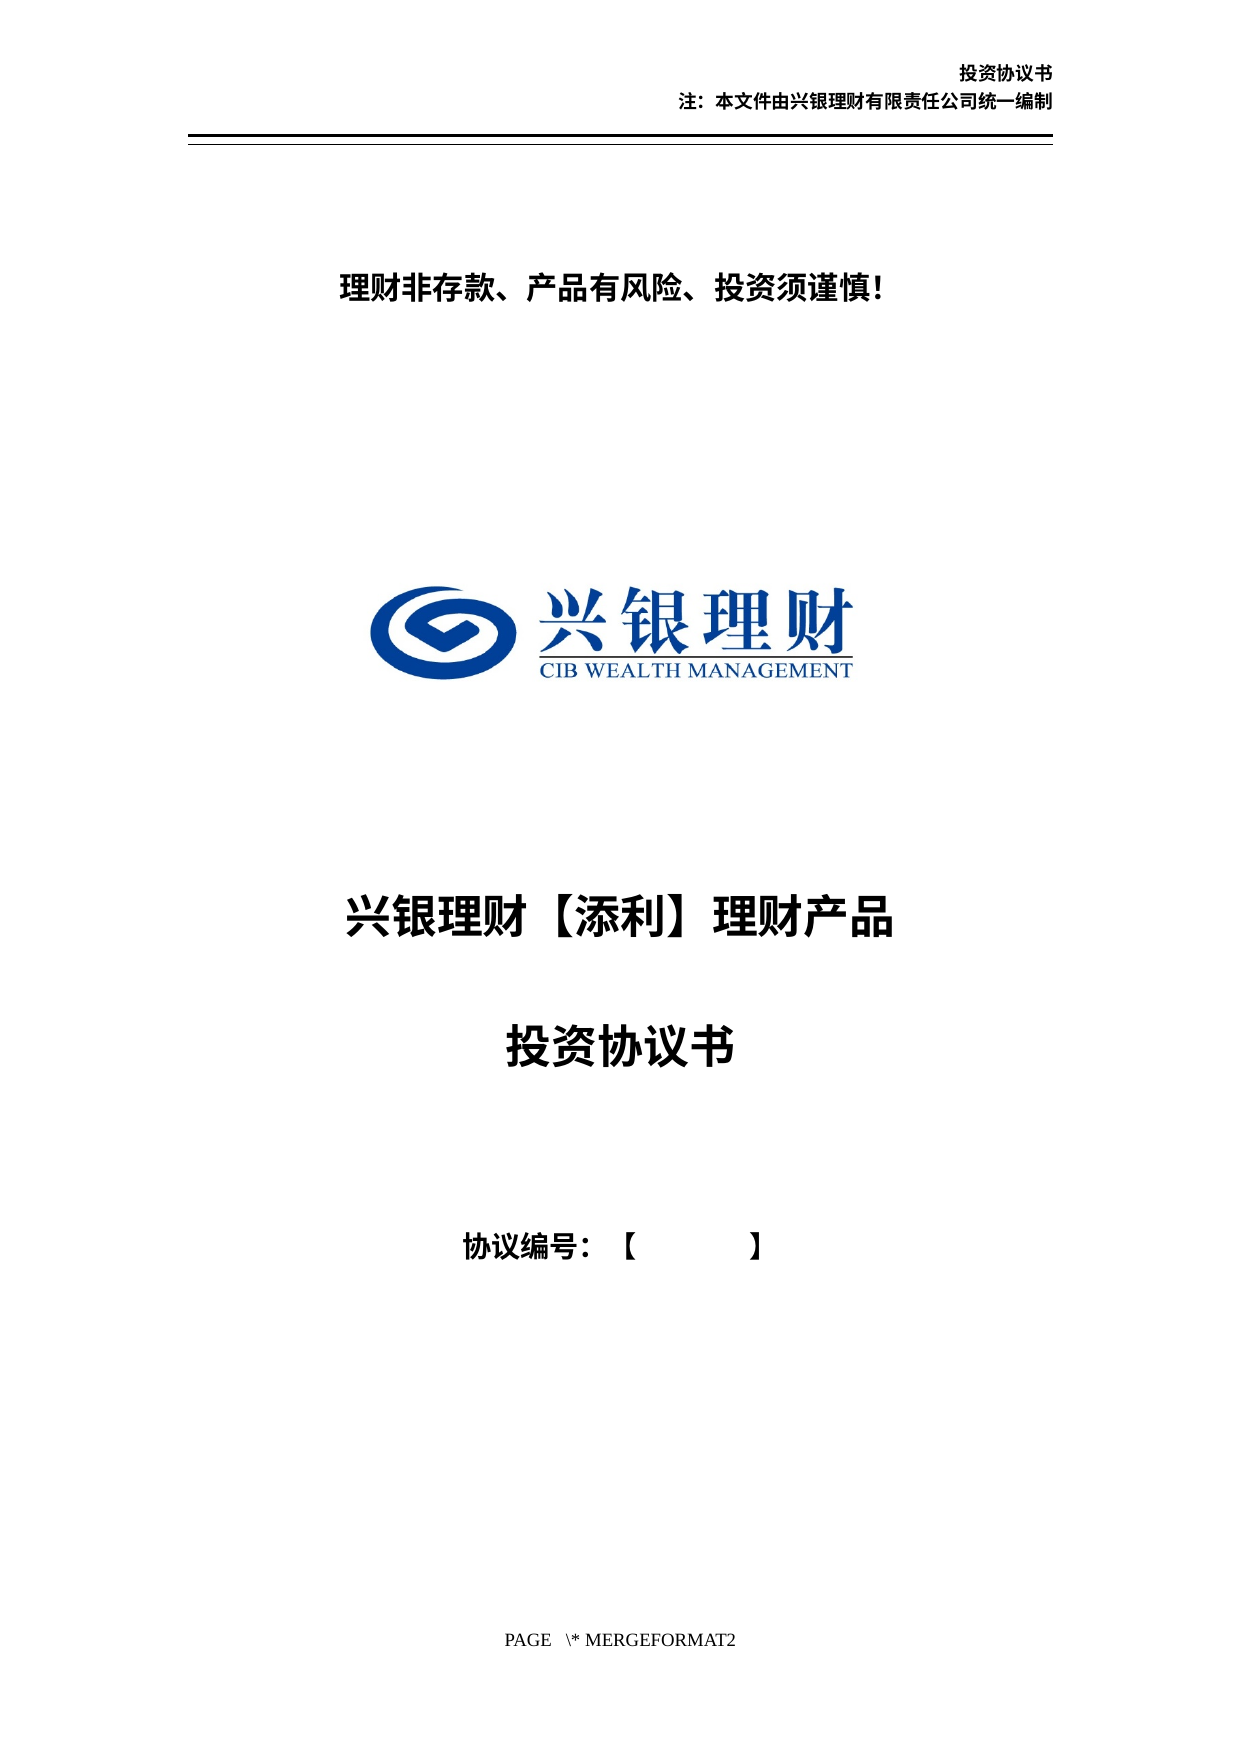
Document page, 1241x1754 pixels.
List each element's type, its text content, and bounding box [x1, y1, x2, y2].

text 兴银理财【添利】理财产品 [187, 865, 1053, 962]
text 协议编号：【 】 [187, 1224, 1053, 1266]
text 理财非存款、产品有风险、投资须谨慎！ [187, 253, 1053, 318]
text 投资协议书 [187, 995, 1053, 1093]
picture [323, 528, 917, 735]
